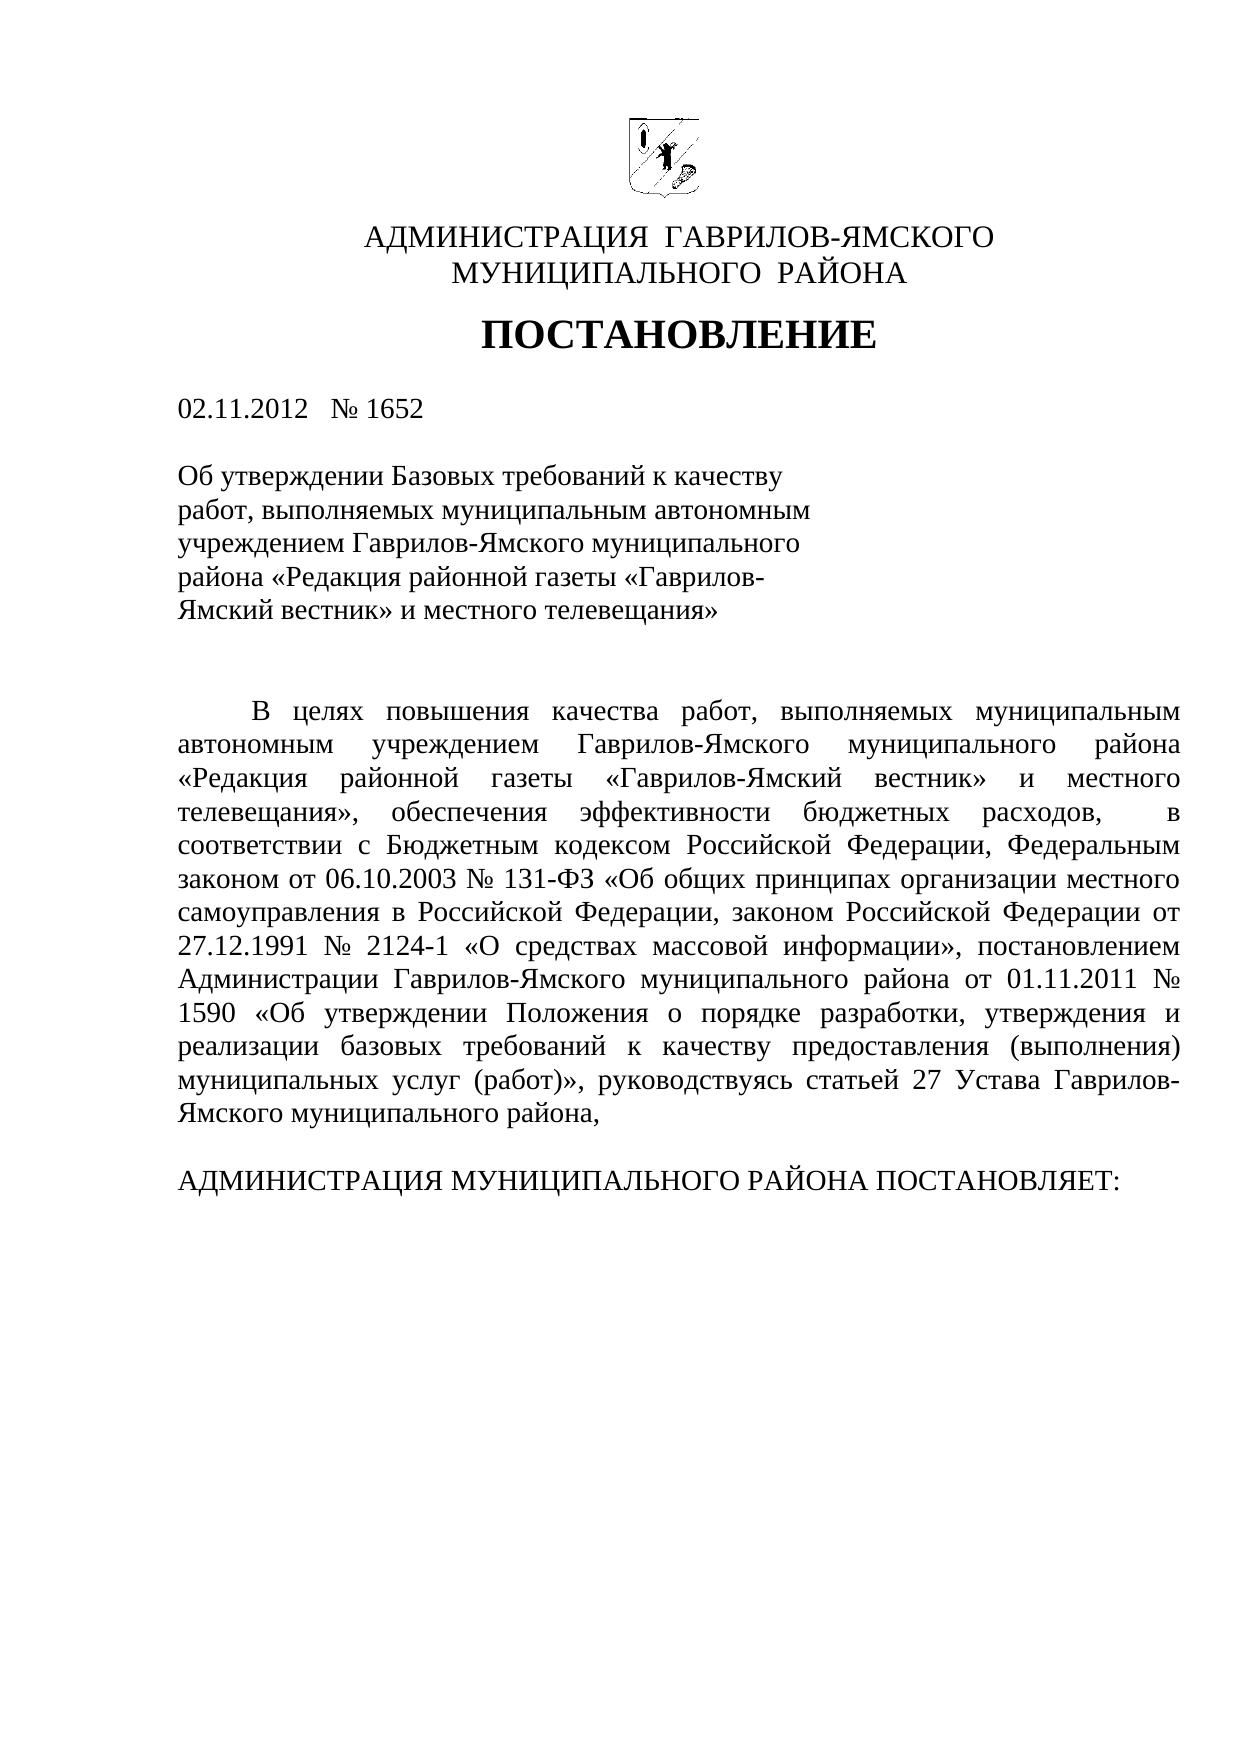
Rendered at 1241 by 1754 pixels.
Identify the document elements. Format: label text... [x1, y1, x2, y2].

text района «Редакция районной газеты «Гаврилов- [177, 559, 1181, 592]
text Об утверждении Базовых требований к качеству [177, 458, 1181, 492]
text МУНИЦИПАЛЬНОГО РАЙОНА [177, 255, 1181, 291]
picture [629, 118, 699, 198]
text работ, выполняемых муниципальным автономным [177, 492, 1181, 525]
text АДМИНИСТРАЦИЯ ГАВРИЛОВ-ЯМСКОГО [177, 219, 1181, 255]
text учреждением Гаврилов-Ямского муниципального [177, 525, 1181, 559]
text В целях повышения качества работ, выполняемых муниципальным автономным учреждением Гаврилов-Ямского муниципального района «Редакция районной газеты «Гаврилов-Ямский вестник» и местного телевещания», обеспечения эффективности бюджетных расходов, в соответствии с Бюджетным кодексом Российской Федерации, Федеральным законом от 06.10.2003 № 131-ФЗ «Об общих принципах организации местного самоуправления в Российской Федерации, законом Российской Федерации от 27.12.1991 № 2124-1 «О средствах массовой информации», постановлением Администрации Гаврилов-Ямского муниципального района от 01.11.2011 № 1590 «Об утверждении Положения о порядке разработки, утверждения и реализации базовых требований к качеству предоставления (выполнения) муниципальных услуг (работ)», руководствуясь статьей 27 Устава Гаврилов-Ямского муниципального района, [177, 693, 1181, 1129]
text АДМИНИСТРАЦИЯ МУНИЦИПАЛЬНОГО РАЙОНА ПОСТАНОВЛЯЕТ: [177, 1163, 1181, 1196]
text 02.11.2012 № 1652 [177, 391, 1181, 425]
text ПОСТАНОВЛЕНИЕ [177, 310, 1181, 358]
text Ямский вестник» и местного телевещания» [177, 592, 1181, 626]
